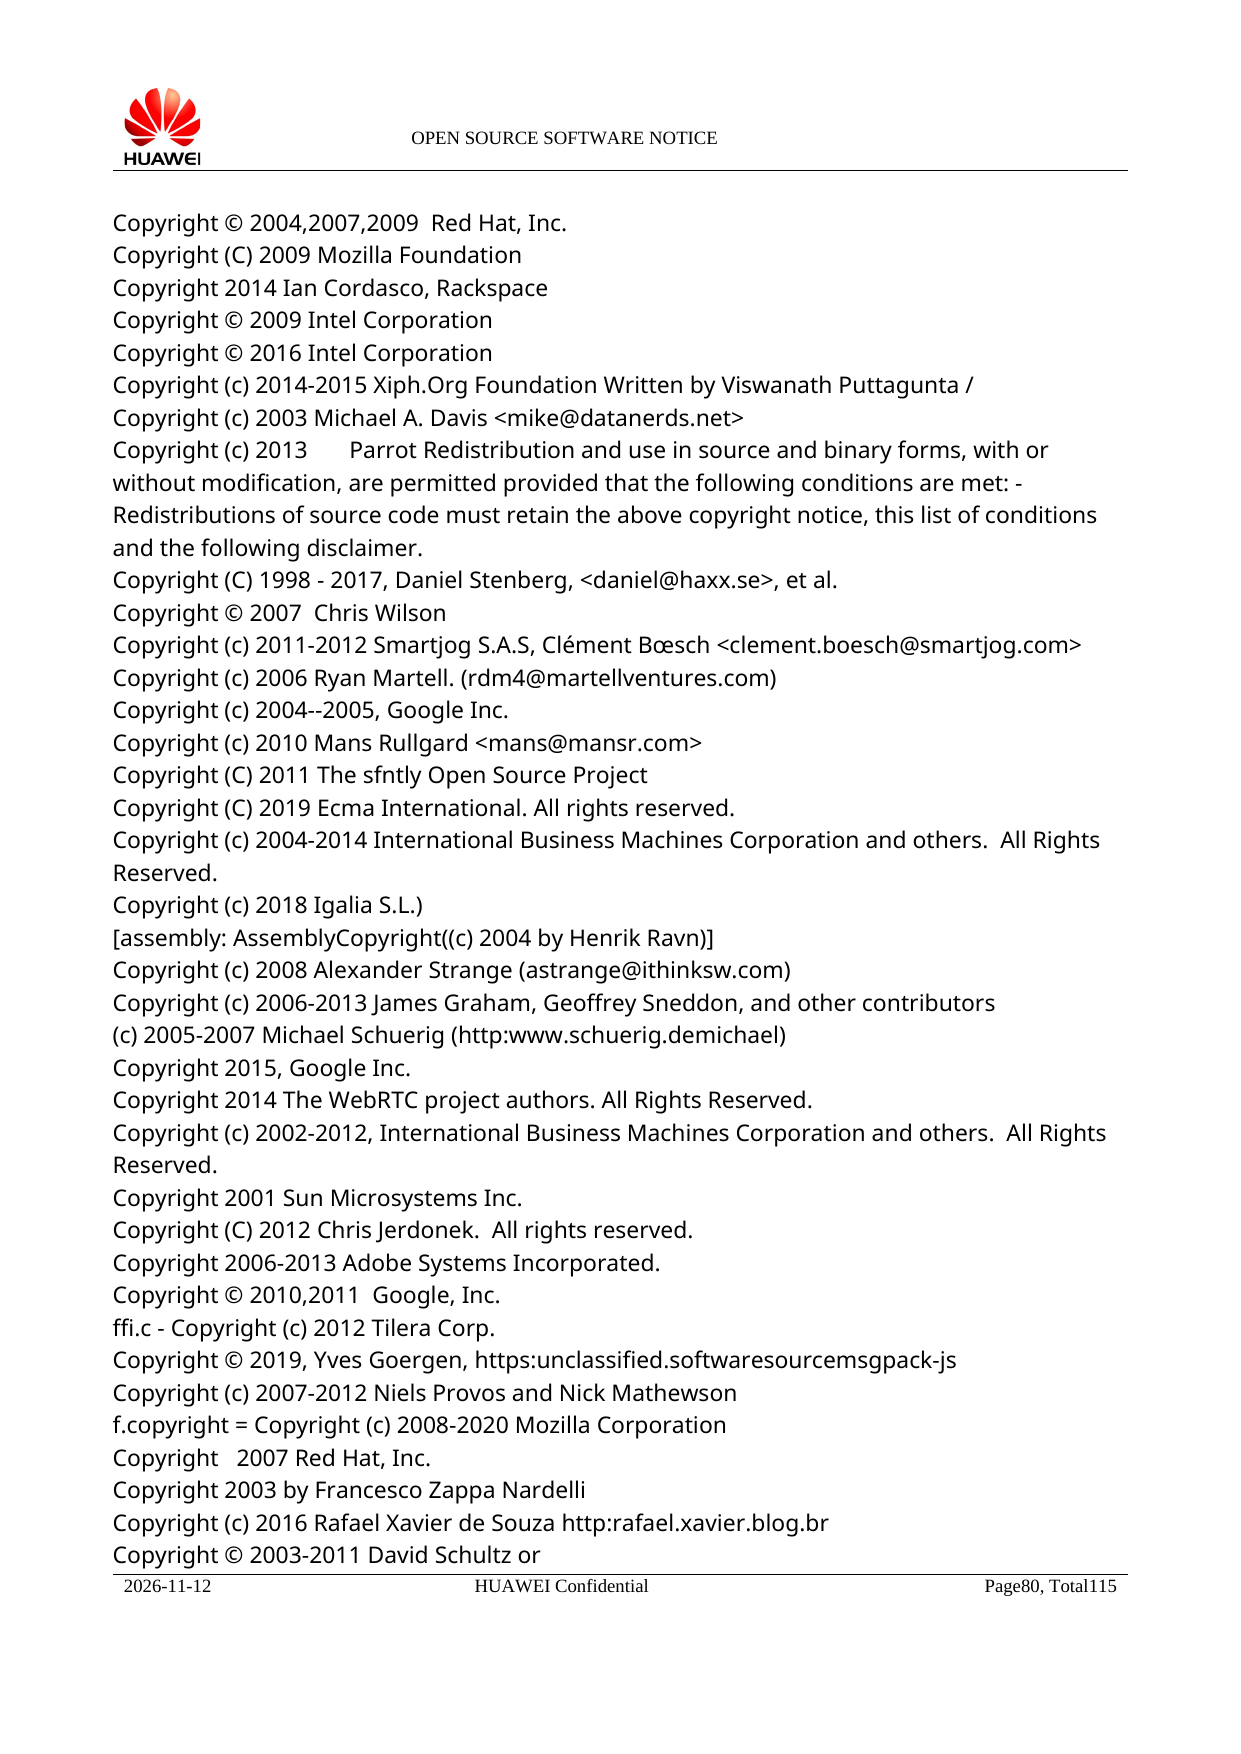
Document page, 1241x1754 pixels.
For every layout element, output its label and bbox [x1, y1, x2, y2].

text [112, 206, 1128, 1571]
picture [124, 88, 201, 165]
